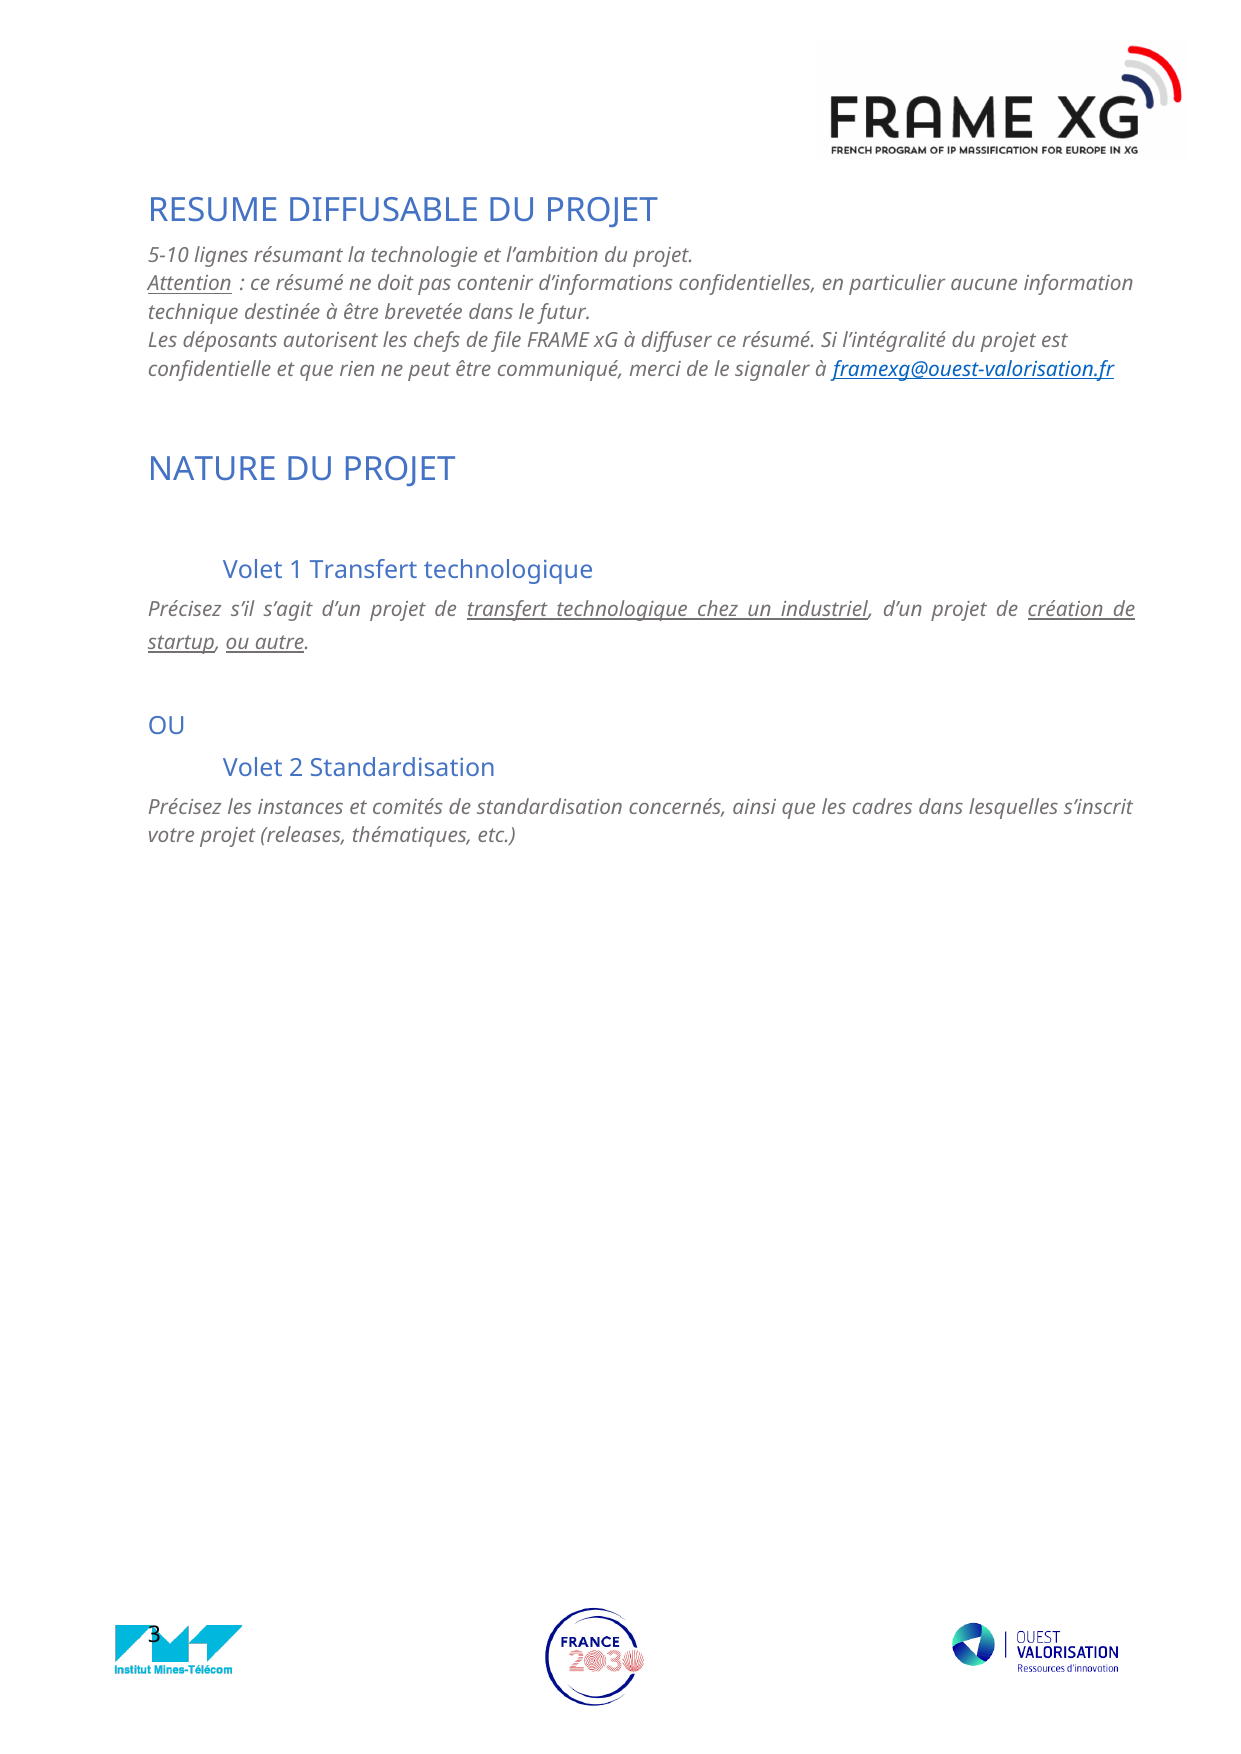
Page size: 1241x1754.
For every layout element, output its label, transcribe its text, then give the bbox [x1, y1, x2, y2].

picture [530, 1603, 659, 1709]
picture [931, 1602, 1140, 1690]
picture [112, 1625, 243, 1679]
text Volet 1 Transfert technologique [148, 552, 1138, 586]
text RESUME DIFFUSABLE DU PROJET [148, 186, 1138, 232]
text NATURE DU PROJET [148, 444, 1138, 490]
text Précisez s’il s’agit d’un projet de transfert technologique chez un industriel, d’un projet de création de startup, ou autre. [148, 594, 1138, 657]
text Précisez les instances et comités de standardisation concernés, ainsi que les cadres dans lesquelles s’inscrit votre projet (releases, thématiques, etc.) [148, 792, 1138, 849]
text 5-10 lignes résumant la technologie et l’ambition du projet. Attention : ce résumé ne doit pas contenir d’informations confidentielles, en particulier aucune information technique destinée à être brevetée dans le futur. Les déposants autorisent les chefs de file FRAME xG à diffuser ce résumé. Si l’intégralité du projet est confidentielle et que rien ne peut être communiqué, merci de le signaler à framexg@ouest-valorisation.fr [148, 240, 1138, 382]
picture [818, 40, 1187, 160]
text OU [148, 707, 1138, 741]
text Volet 2 Standardisation [148, 750, 1138, 784]
